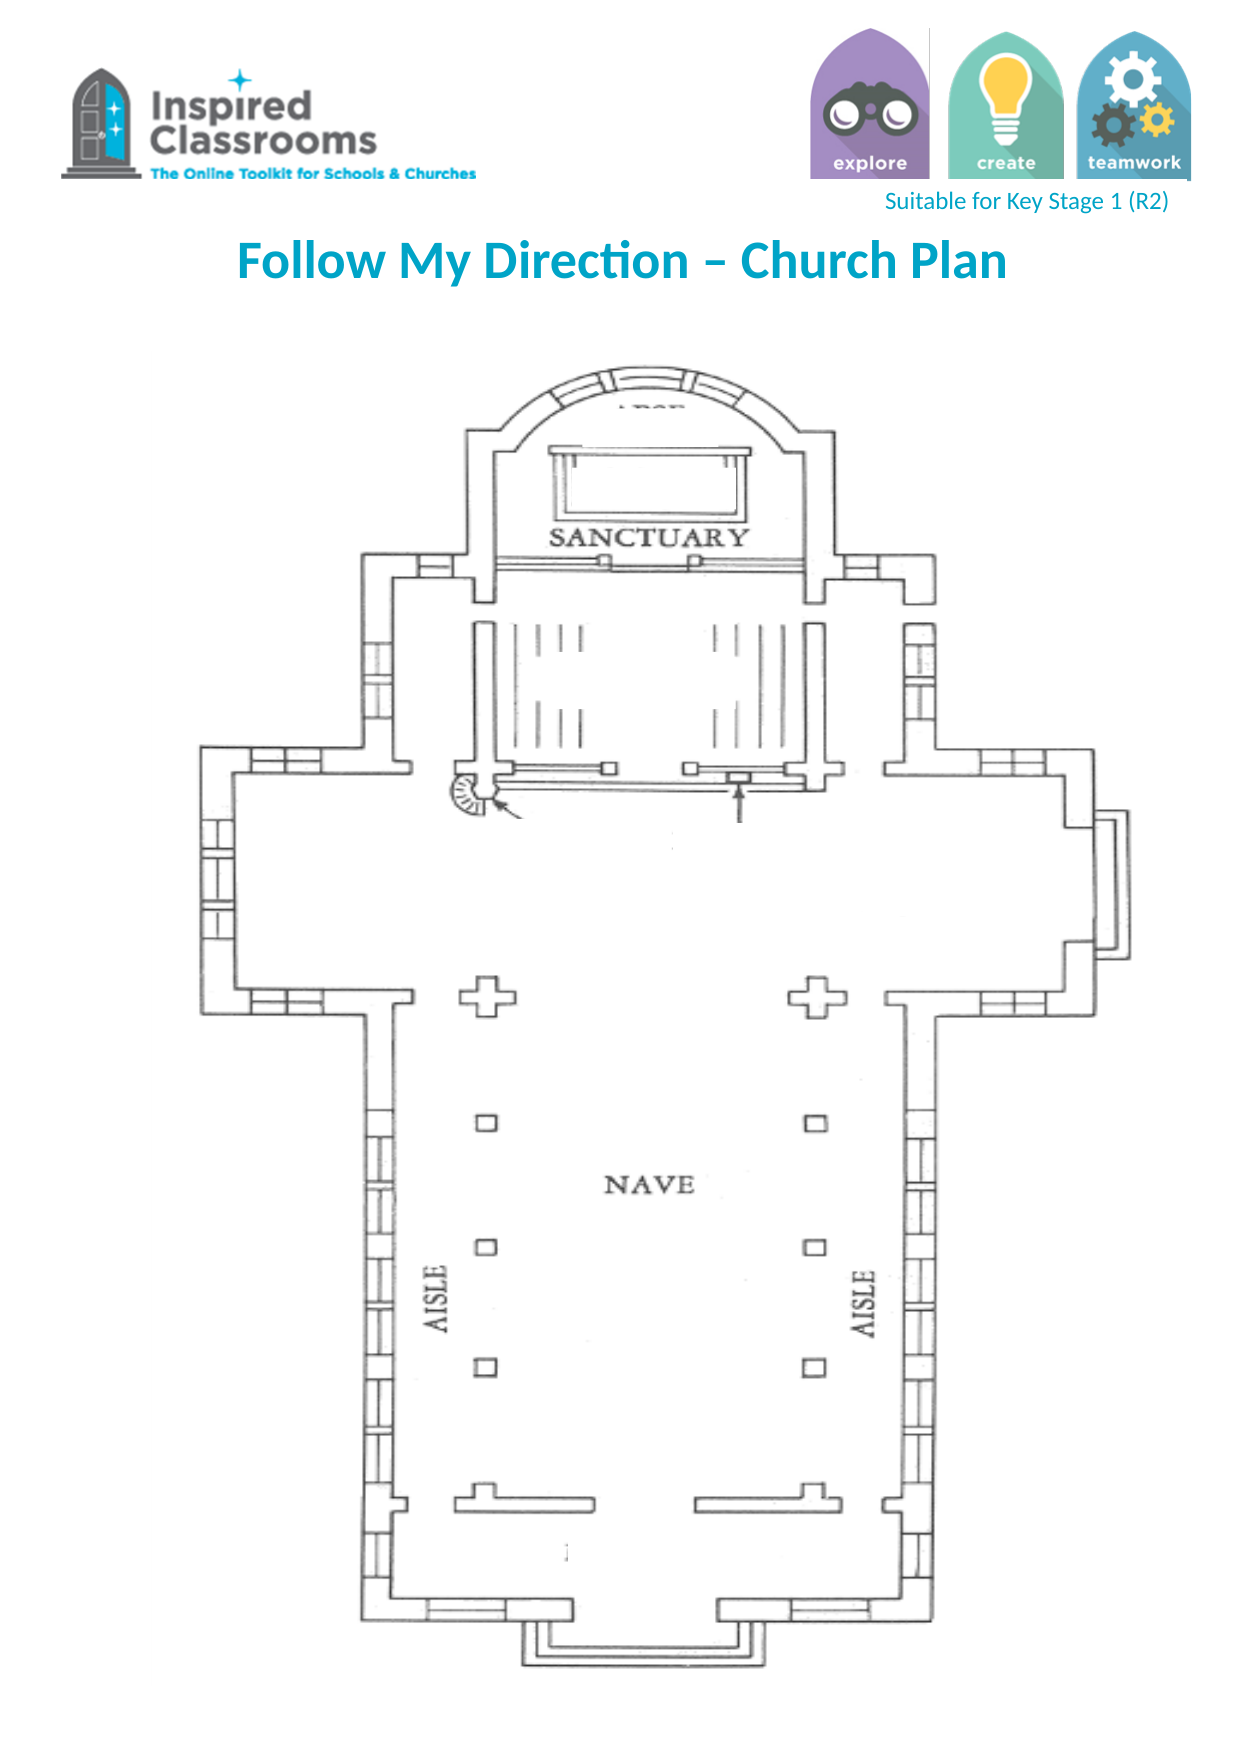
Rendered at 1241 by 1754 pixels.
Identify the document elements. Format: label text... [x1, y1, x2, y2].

picture [150, 351, 1170, 1686]
picture [61, 67, 476, 179]
picture [810, 28, 1192, 182]
table_header Suitable for Key Stage 1 (R2) [65, 185, 1181, 220]
table_cell Follow My Direction – Church Plan [65, 226, 1181, 296]
